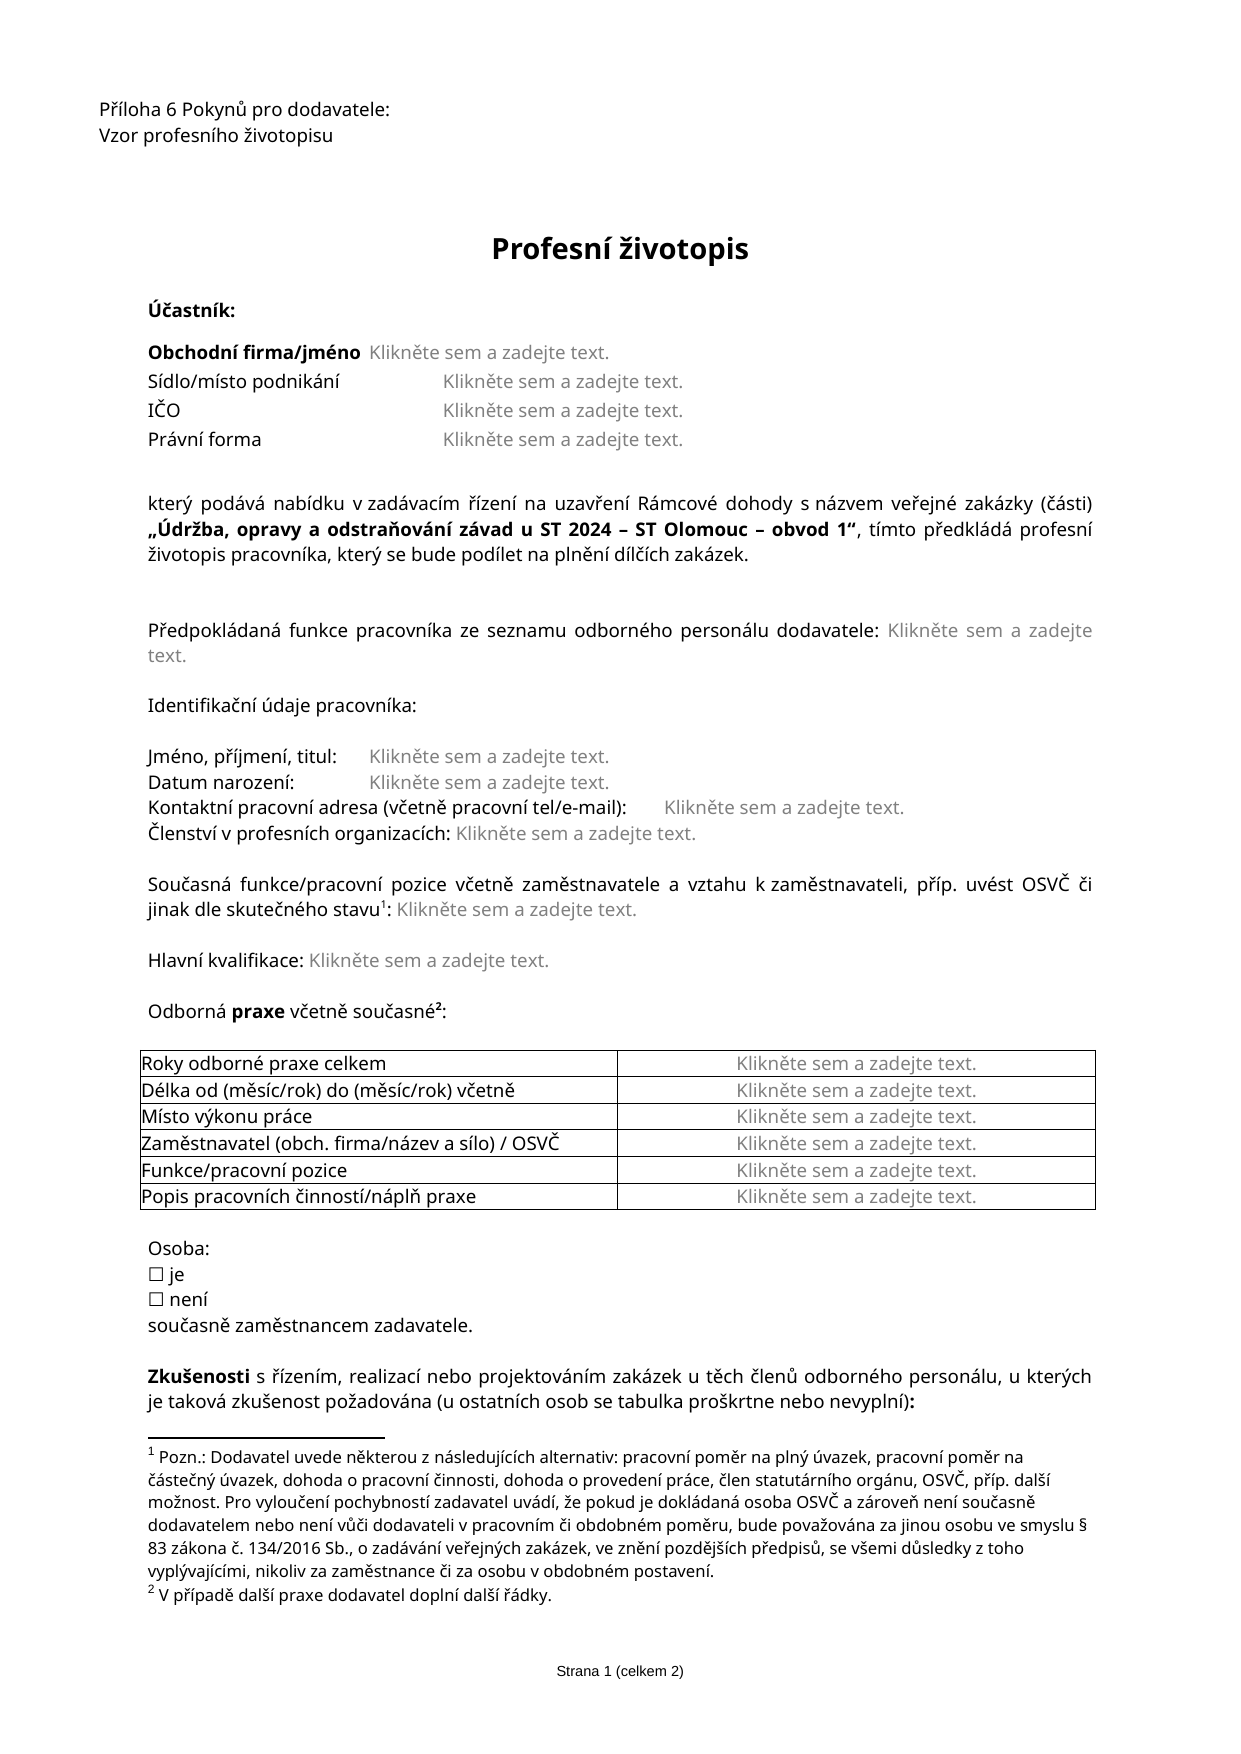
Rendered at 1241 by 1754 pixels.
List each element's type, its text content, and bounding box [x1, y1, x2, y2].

text Členství v profesních organizacích: [148, 820, 1093, 846]
table_header [618, 1051, 1095, 1076]
text Obchodní firma/jméno [148, 336, 1093, 365]
text který podává nabídku v zadávacím řízení na uzavření Rámcové dohody s názvem veřejné zakázky (části) „Údržba, opravy a odstraňování závad u ST 2024 – ST Olomouc – obvod 1“, tímto předkládá profesní životopis pracovníka, který se bude podílet na plnění dílčích zakázek. [148, 490, 1093, 567]
table_cell [618, 1130, 1095, 1156]
text IČO [148, 394, 1093, 423]
text Právní forma [148, 423, 1093, 452]
text Účastník: [148, 293, 1093, 324]
text Odborná praxe včetně současné: [148, 999, 1093, 1024]
text Identifikační údaje pracovníka: [148, 692, 1093, 718]
table_cell [618, 1077, 1095, 1103]
table_cell Zaměstnavatel (obch. firma/název a sílo) / OSVČ [141, 1130, 617, 1156]
table_cell [618, 1184, 1095, 1209]
text není [148, 1287, 1093, 1312]
title Profesní životopis [148, 228, 1093, 268]
text Datum narození: [148, 769, 1093, 794]
text Zkušenosti s řízením, realizací nebo projektováním zakázek u těch členů odborného personálu, u kterých je taková zkušenost požadována (u ostatních osob se tabulka proškrtne nebo nevyplní): [148, 1363, 1093, 1414]
text současně zaměstnancem zadavatele. [148, 1312, 1093, 1338]
text Předpokládaná funkce pracovníka ze seznamu odborného personálu dodavatele: [148, 617, 1093, 667]
table_cell Délka od (měsíc/rok) do (měsíc/rok) včetně [141, 1077, 617, 1103]
table_header Roky odborné praxe celkem [141, 1051, 617, 1076]
text Osoba: [148, 1236, 1093, 1261]
text Jméno, příjmení, titul: [148, 743, 1093, 769]
table_cell Funkce/pracovní pozice [141, 1157, 617, 1182]
table_cell [618, 1104, 1095, 1129]
text Sídlo/místo podnikání [148, 365, 1093, 394]
text Hlavní kvalifikace: [148, 948, 1093, 973]
table_cell [618, 1157, 1095, 1182]
text Současná funkce/pracovní pozice včetně zaměstnavatele a vztahu k zaměstnavateli, příp. uvést OSVČ či jinak dle skutečného stavu: [148, 871, 1093, 922]
table_cell Popis pracovních činností/náplň praxe [141, 1184, 617, 1209]
text je [148, 1261, 1093, 1287]
text Kontaktní pracovní adresa (včetně pracovní tel/e-mail): [148, 794, 1093, 820]
table_cell Místo výkonu práce [141, 1104, 617, 1129]
